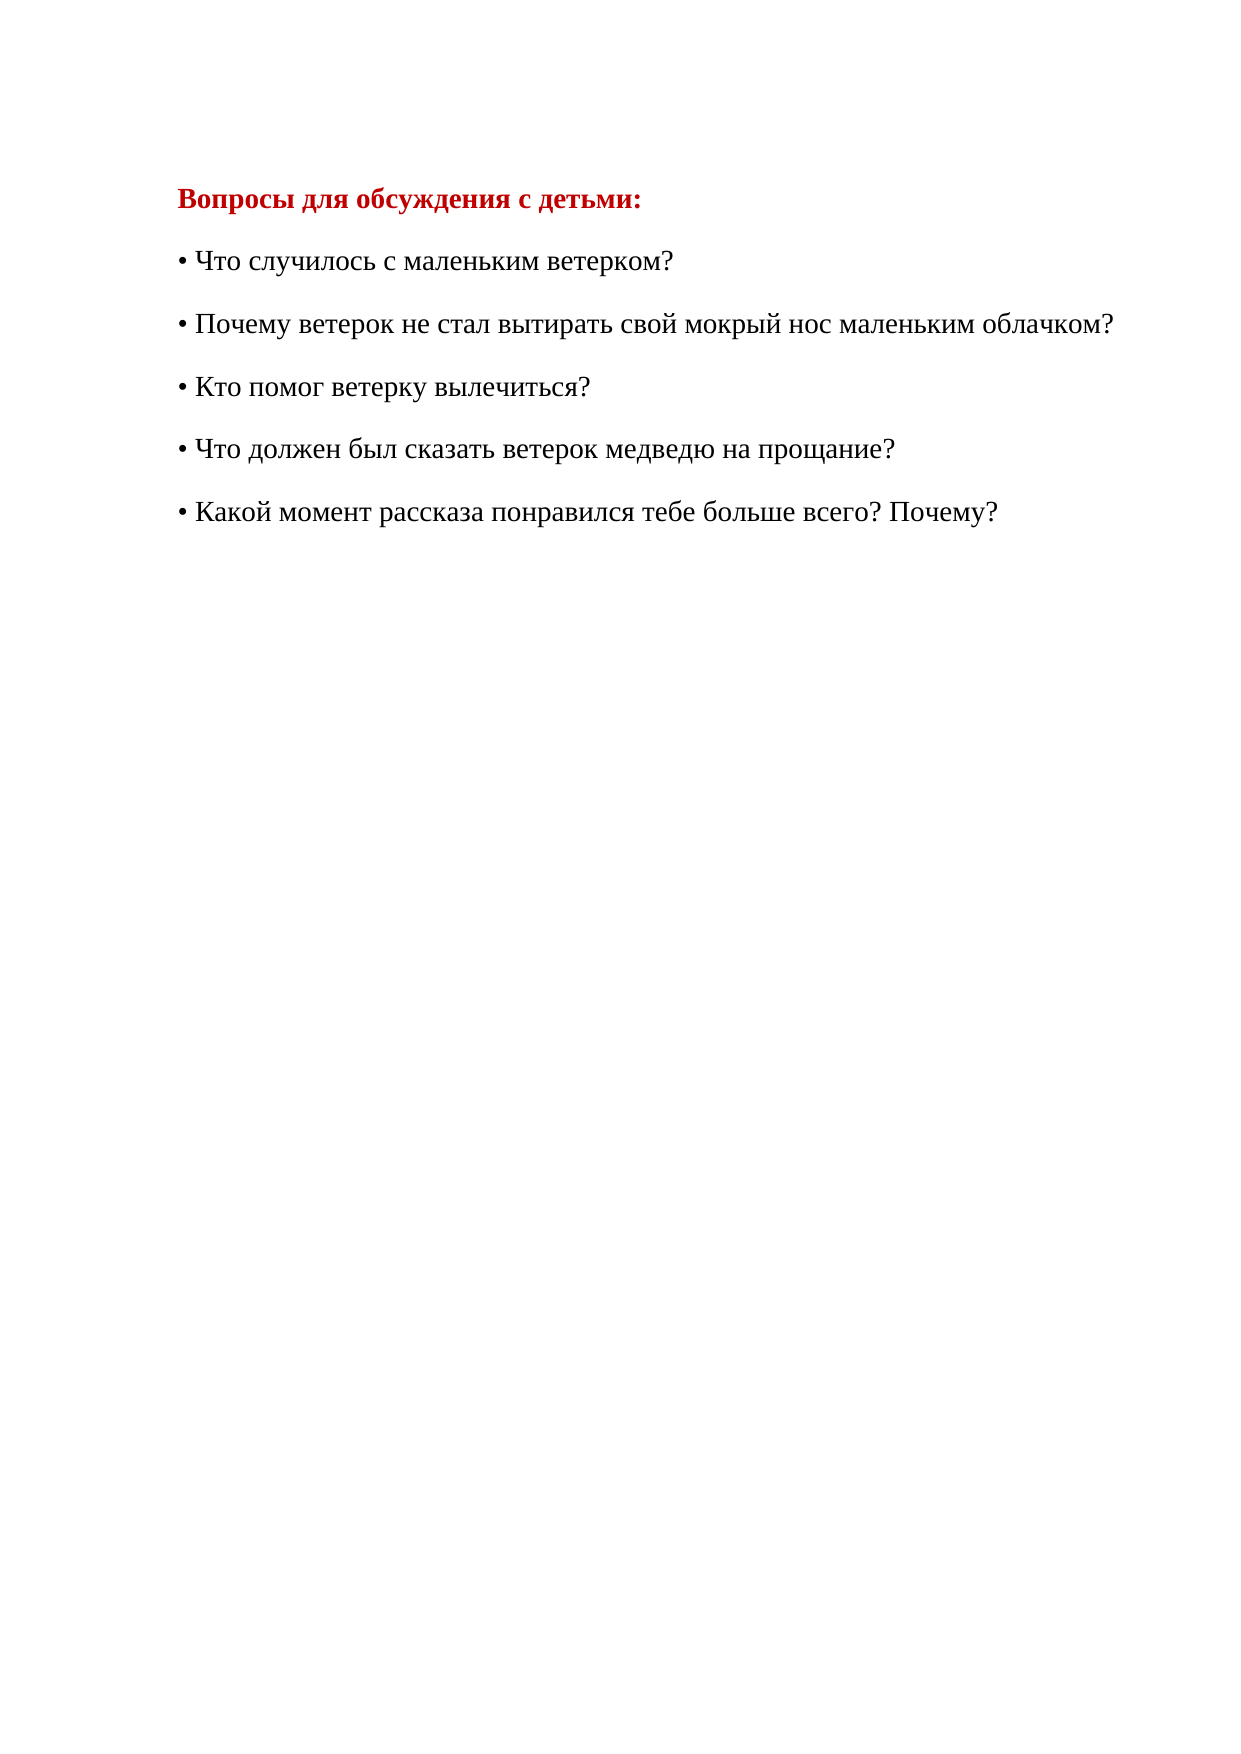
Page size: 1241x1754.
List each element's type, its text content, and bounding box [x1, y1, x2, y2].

text • Какой момент рассказа понравился тебе больше всего? Почему? [177, 494, 1152, 528]
text • Что должен был сказать ветерок медведю на прощание? [177, 432, 1152, 465]
text • Почему ветерок не стал вытирать свой мокрый нос маленьким облачком? [177, 306, 1152, 340]
text • Что случилось с маленьким ветерком? [177, 243, 1152, 277]
text • Кто помог ветерку вылечиться? [177, 369, 1152, 402]
text Вопросы для обсуждения с детьми: [177, 181, 1152, 214]
